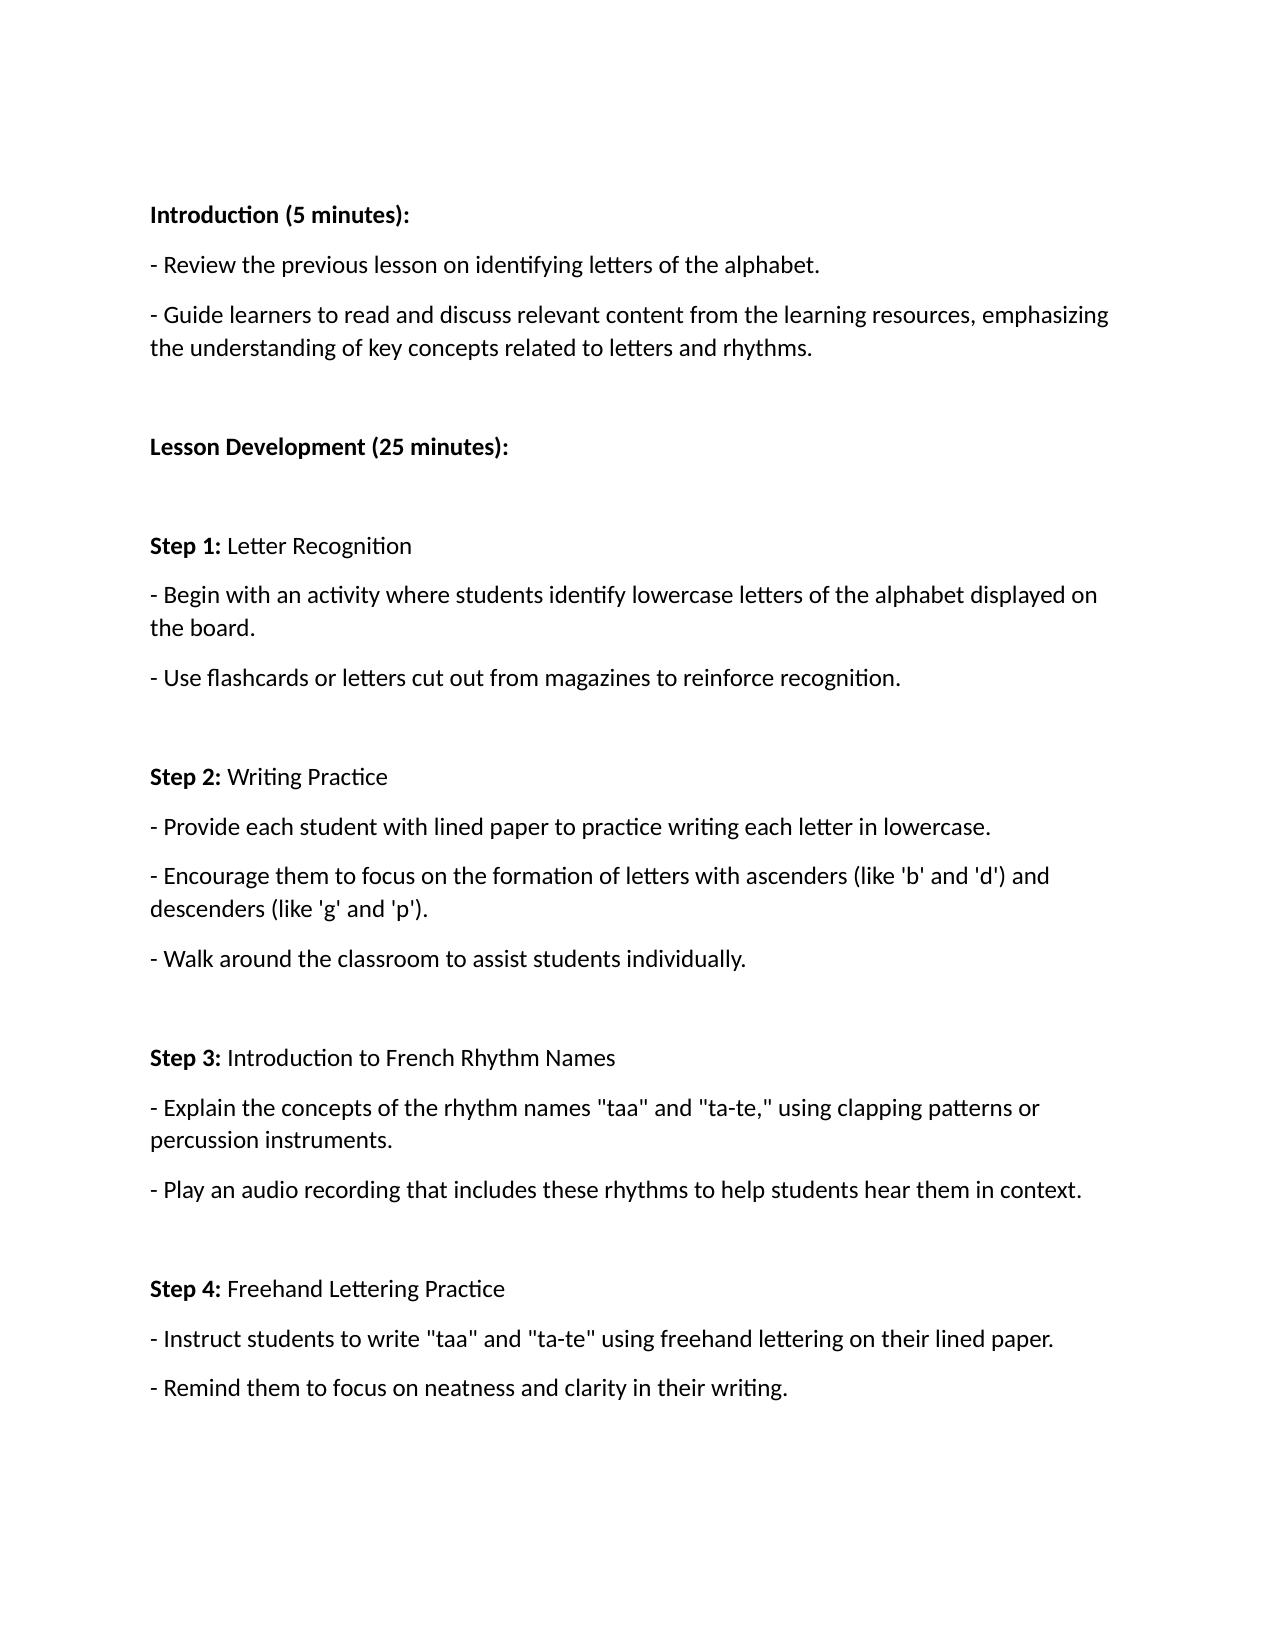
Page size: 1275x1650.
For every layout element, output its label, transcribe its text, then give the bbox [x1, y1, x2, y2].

text - Remind them to focus on neatness and clarity in their writing. [150, 1372, 1125, 1403]
text - Provide each student with lined paper to practice writing each letter in lowercase. [150, 811, 1125, 841]
text - Instruct students to write "taa" and "ta-te" using freehand lettering on their lined paper. [150, 1323, 1125, 1353]
text Step 2: Writing Practice [150, 761, 1125, 792]
text - Begin with an activity where students identify lowercase letters of the alphabet displayed on the board. [150, 579, 1125, 643]
text - Encourage them to focus on the formation of letters with ascenders (like 'b' and 'd') and descenders (like 'g' and 'p'). [150, 860, 1125, 924]
text Step 4: Freehand Lettering Practice [150, 1273, 1125, 1304]
text - Walk around the classroom to assist students individually. [150, 943, 1125, 973]
text - Guide learners to read and discuss relevant content from the learning resources, emphasizing the understanding of key concepts related to letters and rhythms. [150, 299, 1125, 362]
text Introduction (5 minutes): [150, 199, 1125, 230]
text Step 1: Letter Recognition [150, 530, 1125, 561]
text - Review the previous lesson on identifying letters of the alphabet. [150, 249, 1125, 280]
text - Explain the concepts of the rhythm names "taa" and "ta-te," using clapping patterns or percussion instruments. [150, 1092, 1125, 1155]
text - Play an audio recording that includes these rhythms to help students hear them in context. [150, 1174, 1125, 1205]
text Lesson Development (25 minutes): [150, 431, 1125, 461]
text - Use flashcards or letters cut out from magazines to reinforce recognition. [150, 662, 1125, 693]
text Step 3: Introduction to French Rhythm Names [150, 1042, 1125, 1073]
